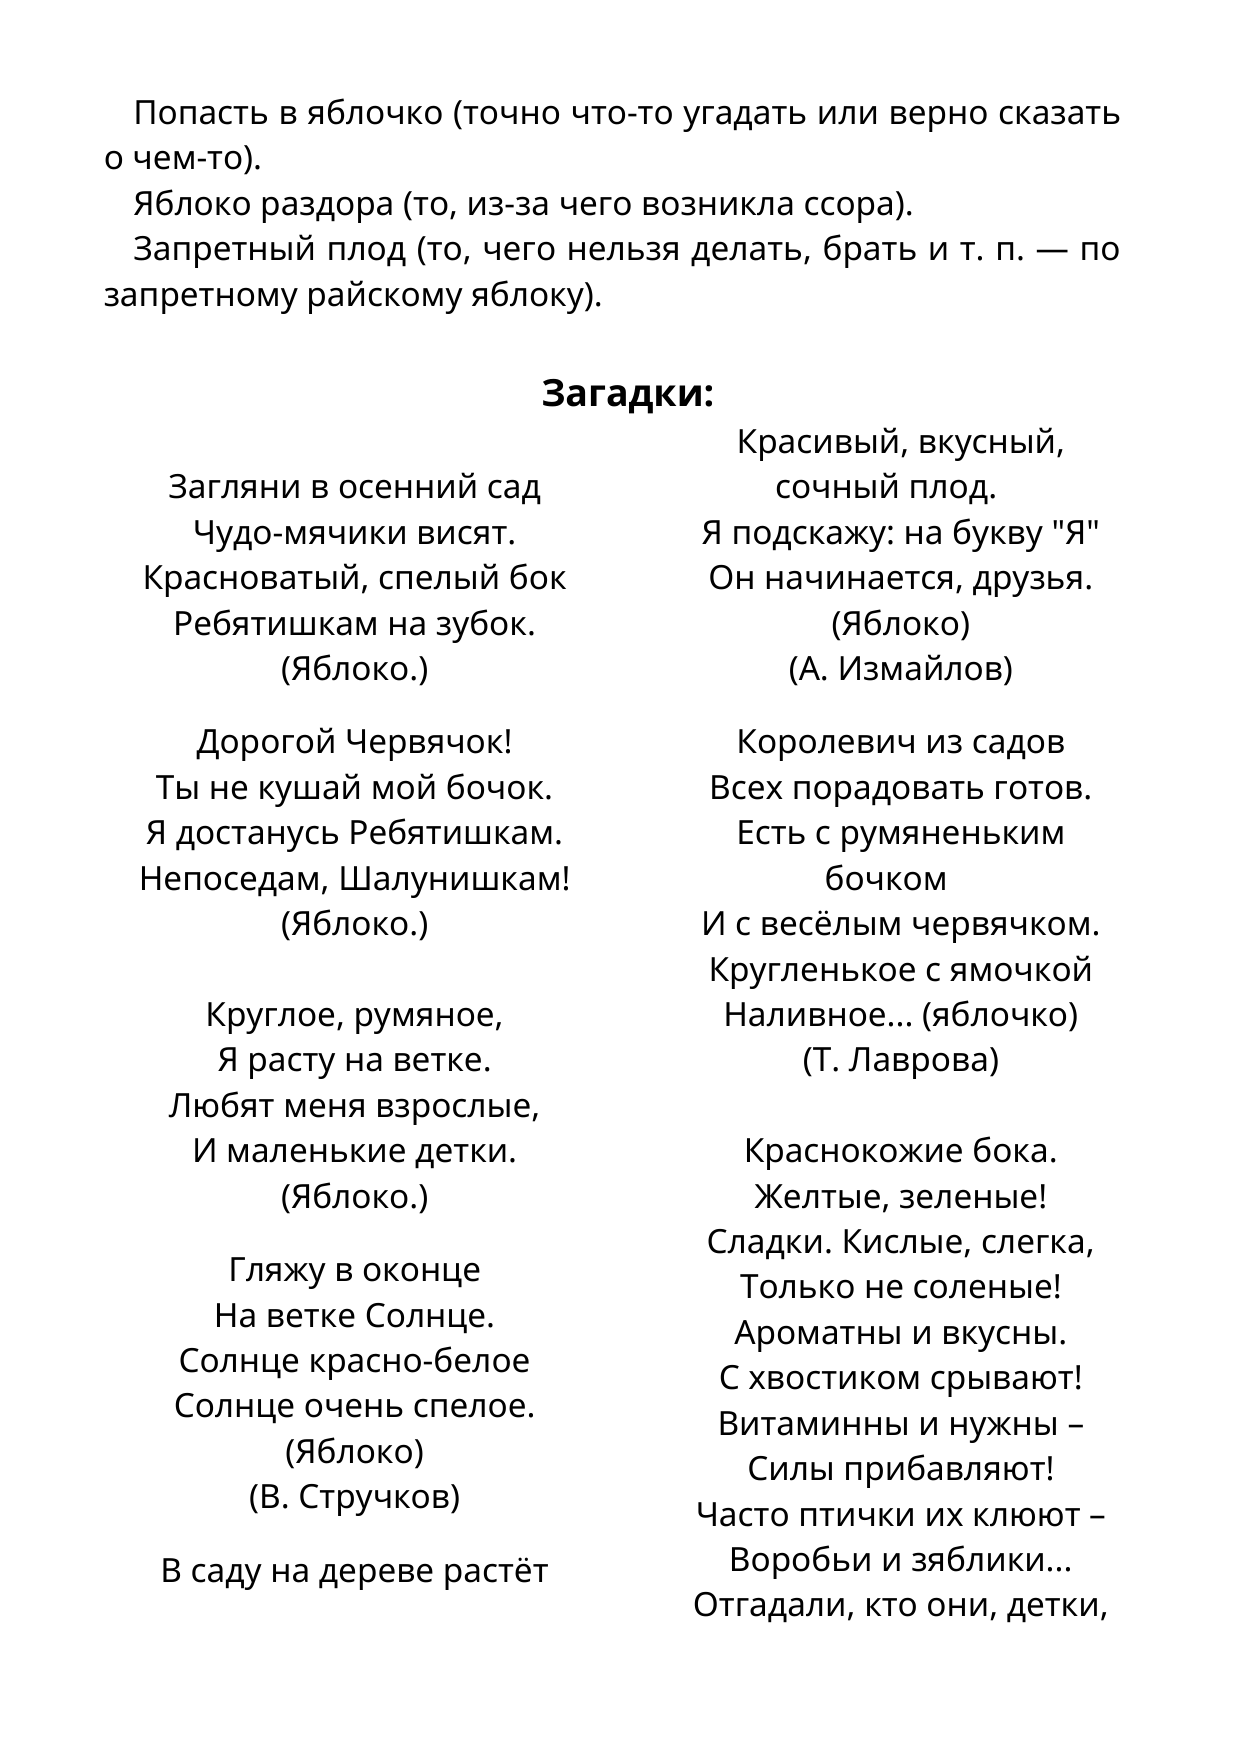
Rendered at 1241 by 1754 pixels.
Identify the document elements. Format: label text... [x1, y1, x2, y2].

text (Яблоко.) [103, 645, 576, 690]
text В саду на дереве растёт [103, 1546, 576, 1592]
text Ароматны и вкусны. [650, 1309, 1122, 1354]
text (Яблоко) [103, 1428, 576, 1473]
text Наливное... (яблочко) [650, 991, 1122, 1036]
text Чудо-мячики висят. [103, 509, 576, 554]
text (Т. Лаврова) [650, 1036, 1122, 1082]
text (В. Стручков) [103, 1473, 576, 1518]
text Кругленькое с ямочкой [650, 945, 1122, 991]
text Воробьи и зяблики... [650, 1536, 1122, 1581]
text Попасть в яблочко (точно что-то угадать или верно сказать о чем-то). [103, 89, 1122, 179]
text Желтые, зеленые! [650, 1172, 1122, 1218]
text Я расту на ветке. [103, 1036, 576, 1082]
text Загадки: [103, 367, 1122, 418]
text И маленькие детки. [103, 1127, 576, 1172]
text Яблоко раздора (то, из-за чего возникла ссора). [103, 179, 1122, 225]
text Королевич из садов [650, 718, 1122, 764]
text Всех порадовать готов. [650, 764, 1122, 809]
text Ты не кушай мой бочок. [103, 764, 576, 809]
text Красноватый, спелый бок [103, 554, 576, 599]
text Силы прибавляют! [650, 1445, 1122, 1490]
text (Яблоко.) [103, 900, 576, 945]
text Только не соленые! [650, 1263, 1122, 1309]
text Красивый, вкусный, сочный плод. [650, 418, 1122, 509]
text Я достанусь Ребятишкам. [103, 809, 576, 854]
text Солнце красно-белое [103, 1337, 576, 1382]
text Я подскажу: на букву "Я" [650, 509, 1122, 554]
text Круглое, румяное, [103, 991, 576, 1036]
text Краснокожие бока. [650, 1127, 1122, 1172]
text Гляжу в оконце [103, 1246, 576, 1291]
text Часто птички их клюют – [650, 1490, 1122, 1536]
text Есть с румяненьким бочком [650, 809, 1122, 900]
text Солнце очень спелое. [103, 1382, 576, 1428]
text Дорогой Червячок! [103, 718, 576, 764]
text (Яблоко) [650, 599, 1122, 645]
text Отгадали, кто они, детки, [650, 1581, 1122, 1627]
text На ветке Солнце. [103, 1291, 576, 1337]
text Ребятишкам на зубок. [103, 599, 576, 645]
text (Яблоко.) [103, 1172, 576, 1218]
text Витаминны и нужны – [650, 1399, 1122, 1445]
text (А. Измайлов) [650, 645, 1122, 690]
text Загляни в осенний сад [103, 463, 576, 509]
text Он начинается, друзья. [650, 554, 1122, 599]
text Запретный плод (то, чего нельзя делать, брать и т. п. — по запретному райскому яблоку). [103, 225, 1122, 316]
text Любят меня взрослые, [103, 1082, 576, 1127]
text Непоседам, Шалунишкам! [103, 854, 576, 900]
text И с весёлым червячком. [650, 900, 1122, 945]
text С хвостиком срывают! [650, 1354, 1122, 1399]
text Сладки. Кислые, слегка, [650, 1218, 1122, 1263]
